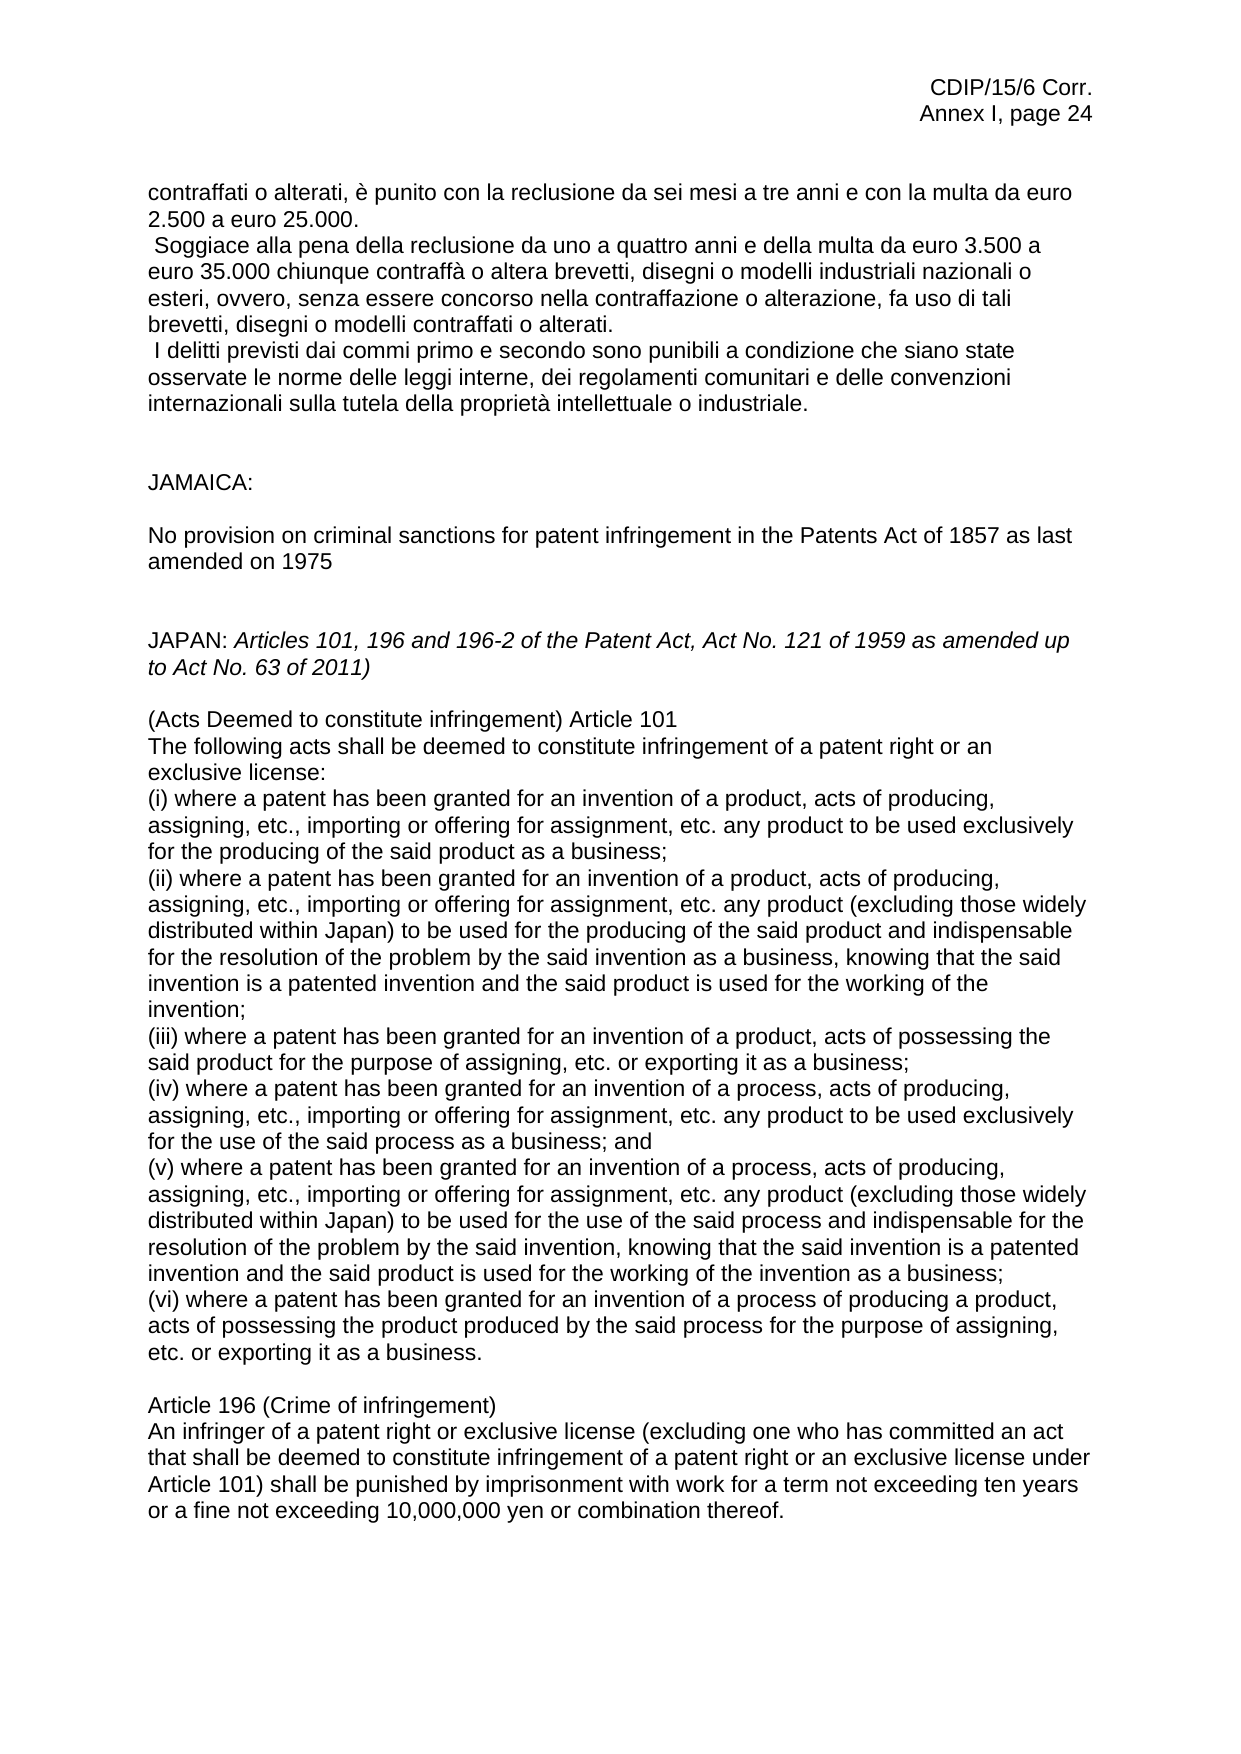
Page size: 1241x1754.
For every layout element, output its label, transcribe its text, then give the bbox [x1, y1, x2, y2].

text An infringer of a patent right or exclusive license (excluding one who has committed an act that shall be deemed to constitute infringement of a patent right or an exclusive license under Article 101) shall be punished by imprisonment with work for a term not exceeding ten years or a fine not exceeding 10,000,000 yen or combination thereof. [148, 1418, 1093, 1523]
text (iii) where a patent has been granted for an invention of a product, acts of possessing the said product for the purpose of assigning, etc. or exporting it as a business; [148, 1023, 1093, 1075]
text JAMAICA: [148, 469, 1093, 496]
text Article 196 (Crime of infringement) [148, 1392, 1093, 1418]
text (Acts Deemed to constitute infringement) Article 101 [148, 706, 1093, 733]
text No provision on criminal sanctions for patent infringement in the Patents Act of 1857 as last amended on 1975 [148, 522, 1093, 574]
text I delitti previsti dai commi primo e secondo sono punibili a condizione che siano state osservate le norme delle leggi interne, dei regolamenti comunitari e delle convenzioni internazionali sulla tutela della proprietà intellettuale o industriale. [148, 337, 1093, 416]
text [148, 179, 1093, 232]
text The following acts shall be deemed to constitute infringement of a patent right or an exclusive license: [148, 733, 1093, 785]
text (iv) where a patent has been granted for an invention of a process, acts of producing, assigning, etc., importing or offering for assignment, etc. any product to be used exclusively for the use of the said process as a business; and [148, 1075, 1093, 1154]
text Soggiace alla pena della reclusione da uno a quattro anni e della multa da euro 3.500 a euro 35.000 chiunque contraffà o altera brevetti, disegni o modelli industriali nazionali o esteri, ovvero, senza essere concorso nella contraffazione o alterazione, fa uso di tali brevetti, disegni o modelli contraffati o alterati. [148, 232, 1093, 337]
text JAPAN: Articles 101, 196 and 196-2 of the Patent Act, Act No. 121 of 1959 as amended up to Act No. 63 of 2011) [148, 627, 1093, 680]
text (v) where a patent has been granted for an invention of a process, acts of producing, assigning, etc., importing or offering for assignment, etc. any product (excluding those widely distributed within Japan) to be used for the use of the said process and indispensable for the resolution of the problem by the said invention, knowing that the said invention is a patented invention and the said product is used for the working of the invention as a business; [148, 1154, 1093, 1286]
text (ii) where a patent has been granted for an invention of a product, acts of producing, assigning, etc., importing or offering for assignment, etc. any product (excluding those widely distributed within Japan) to be used for the producing of the said product and indispensable for the resolution of the problem by the said invention as a business, knowing that the said invention is a patented invention and the said product is used for the working of the invention; [148, 864, 1093, 1023]
text (i) where a patent has been granted for an invention of a product, acts of producing, assigning, etc., importing or offering for assignment, etc. any product to be used exclusively for the producing of the said product as a business; [148, 785, 1093, 864]
text (vi) where a patent has been granted for an invention of a process of producing a product, acts of possessing the product produced by the said process for the purpose of assigning, etc. or exporting it as a business. [148, 1286, 1093, 1365]
